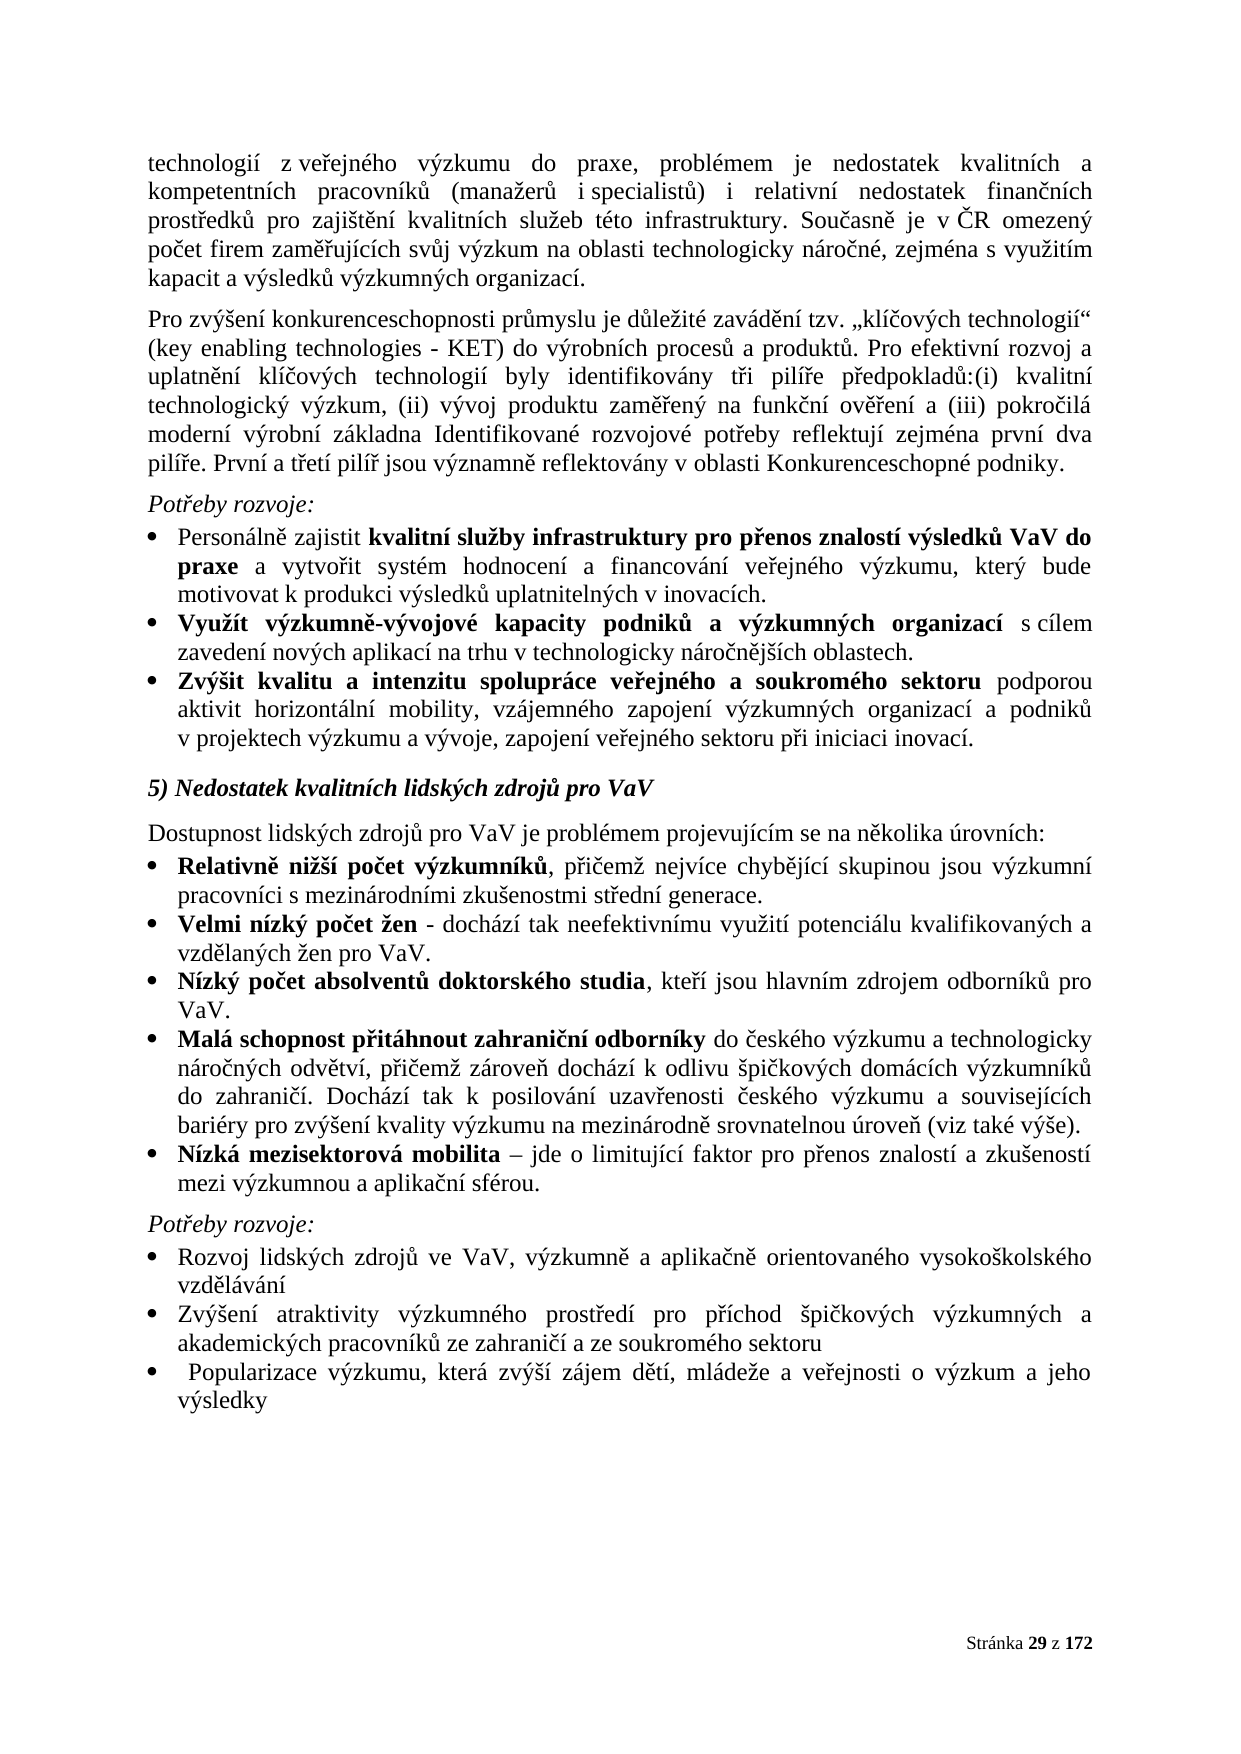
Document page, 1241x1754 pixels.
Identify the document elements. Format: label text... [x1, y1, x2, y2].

text Potřeby rozvoje: [148, 489, 1092, 518]
list Zvýšit kvalitu a intenzitu spolupráce veřejného a soukromého sektoru podporou aktivit horizontální mobility, vzájemného zapojení výzkumných organizací a podniků v projektech výzkumu a vývoje, zapojení veřejného sektoru při iniciaci inovací. [148, 666, 1092, 752]
list Relativně nižší počet výzkumníků, přičemž nejvíce chybějící skupinou jsou výzkumní pracovníci s mezinárodními zkušenostmi střední generace. [148, 851, 1092, 909]
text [148, 148, 1092, 291]
list Malá schopnost přitáhnout zahraniční odborníky do českého výzkumu a technologicky náročných odvětví, přičemž zároveň dochází k odlivu špičkových domácích výzkumníků do zahraničí. Dochází tak k posilování uzavřenosti českého výzkumu a souvisejících bariéry pro zvýšení kvality výzkumu na mezinárodně srovnatelnou úroveň (viz také výše). [148, 1024, 1092, 1139]
list Nízký počet absolventů doktorského studia, kteří jsou hlavním zdrojem odborníků pro VaV. [148, 966, 1092, 1024]
list Velmi nízký počet žen - dochází tak neefektivnímu využití potenciálu kvalifikovaných a vzdělaných žen pro VaV. [148, 909, 1092, 966]
list Zvýšení atraktivity výzkumného prostředí pro příchod špičkových výzkumných a akademických pracovníků ze zahraničí a ze soukromého sektoru [148, 1299, 1092, 1357]
list Nízká mezisektorová mobilita – jde o limitující faktor pro přenos znalostí a zkušeností mezi výzkumnou a aplikační sférou. [148, 1139, 1092, 1196]
list Využít výzkumně-vývojové kapacity podniků a výzkumných organizací s cílem zavedení nových aplikací na trhu v technologicky náročnějších oblastech. [148, 608, 1092, 666]
text Potřeby rozvoje: [148, 1209, 1092, 1238]
text 5) Nedostatek kvalitních lidských zdrojů pro VaV [148, 773, 1092, 802]
text Dostupnost lidských zdrojů pro VaV je problémem projevujícím se na několika úrovních: [148, 818, 1092, 847]
list Rozvoj lidských zdrojů ve VaV, výzkumně a aplikačně orientovaného vysokoškolského vzdělávání [148, 1242, 1092, 1299]
list Personálně zajistit kvalitní služby infrastruktury pro přenos znalostí výsledků VaV do praxe a vytvořit systém hodnocení a financování veřejného výzkumu, který bude motivovat k produkci výsledků uplatnitelných v inovacích. [148, 522, 1092, 608]
list Popularizace výzkumu, která zvýší zájem dětí, mládeže a veřejnosti o výzkum a jeho výsledky [148, 1357, 1092, 1414]
text Pro zvýšení konkurenceschopnosti průmyslu je důležité zavádění tzv. „klíčových technologií“ (key enabling technologies - KET) do výrobních procesů a produktů. Pro efektivní rozvoj a uplatnění klíčových technologií byly identifikovány tři pilíře předpokladů:(i) kvalitní technologický výzkum, (ii) vývoj produktu zaměřený na funkční ověření a (iii) pokročilá moderní výrobní základna Identifikované rozvojové potřeby reflektují zejména první dva pilíře. První a třetí pilíř jsou významně reflektovány v oblasti Konkurenceschopné podniky. [148, 304, 1092, 476]
